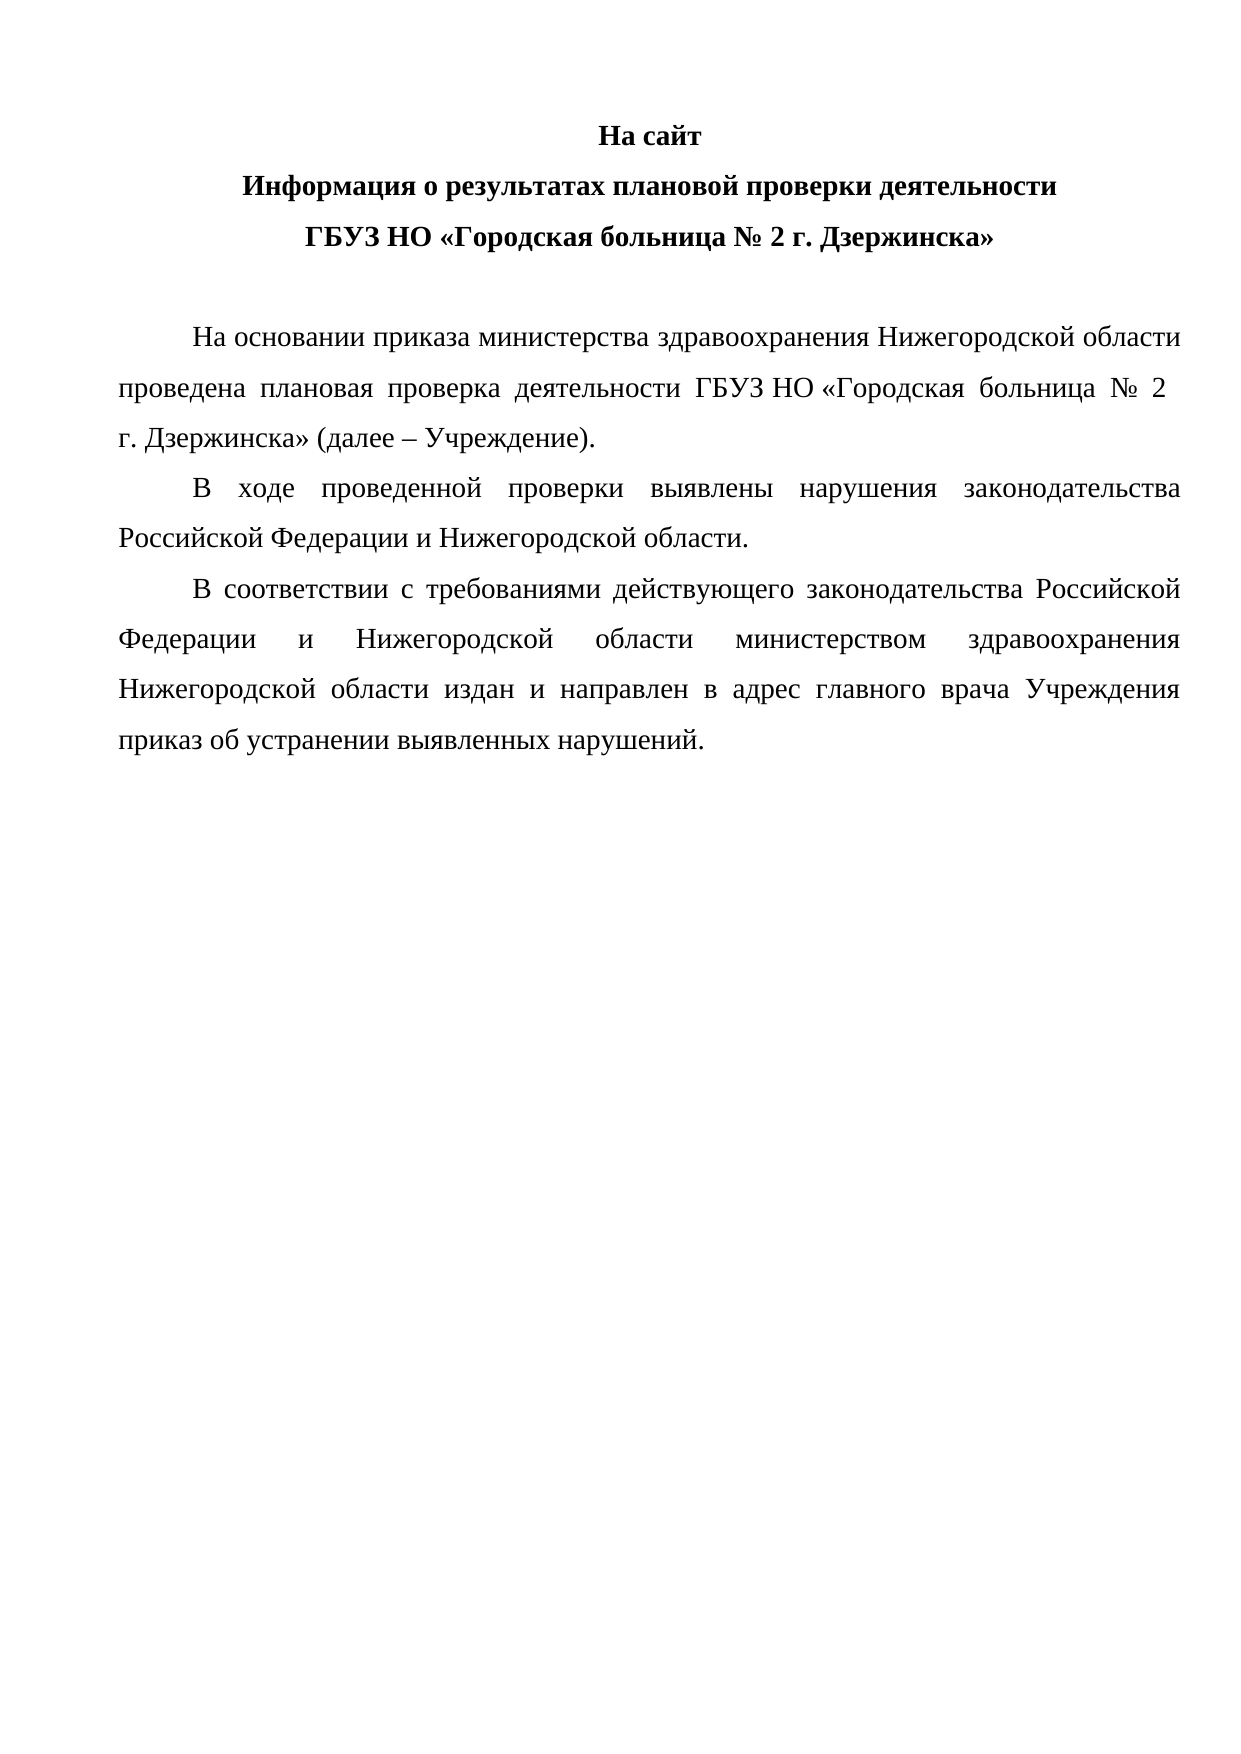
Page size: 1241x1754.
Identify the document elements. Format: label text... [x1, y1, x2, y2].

text На сайт [118, 118, 1181, 152]
text ГБУЗ НО «Городская больница № 2 г. Дзержинска» [118, 219, 1181, 252]
text В ходе проведенной проверки выявлены нарушения законодательства Российской Федерации и Нижегородской области. [118, 470, 1181, 554]
text Информация о результатах плановой проверки деятельности [118, 168, 1181, 202]
text На основании приказа министерства здравоохранения Нижегородской области проведена плановая проверка деятельности ГБУЗ НО «Городская больница № 2 г. Дзержинска» (далее – Учреждение). [118, 319, 1181, 453]
text В соответствии с требованиями действующего законодательства Российской Федерации и Нижегородской области министерством здравоохранения Нижегородской области издан и направлен в адрес главного врача Учреждения приказ об устранении выявленных нарушений. [118, 571, 1181, 755]
